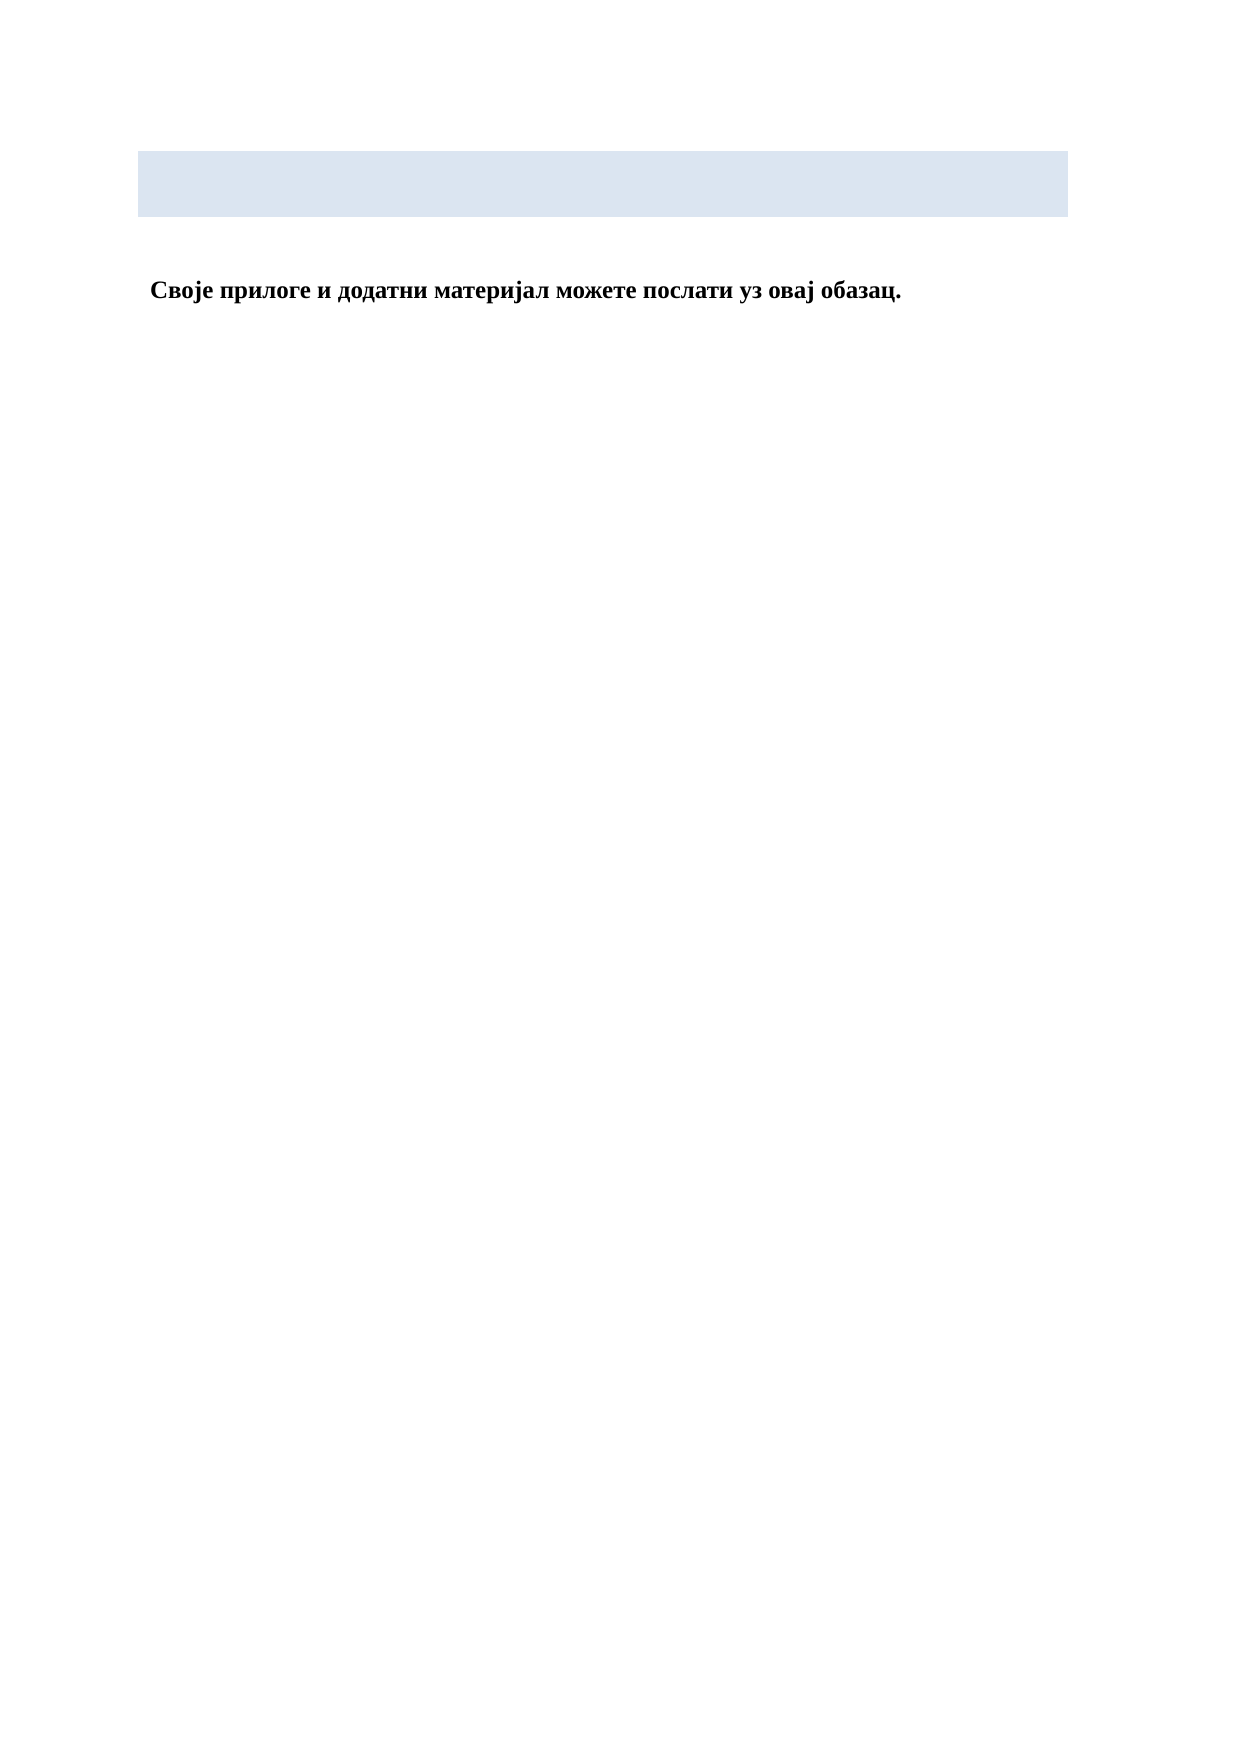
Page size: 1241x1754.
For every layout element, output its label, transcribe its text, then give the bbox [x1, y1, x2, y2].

text Своје прилоге и додатни материјал можете послати уз овај обазац. [150, 276, 1090, 304]
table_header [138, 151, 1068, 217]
